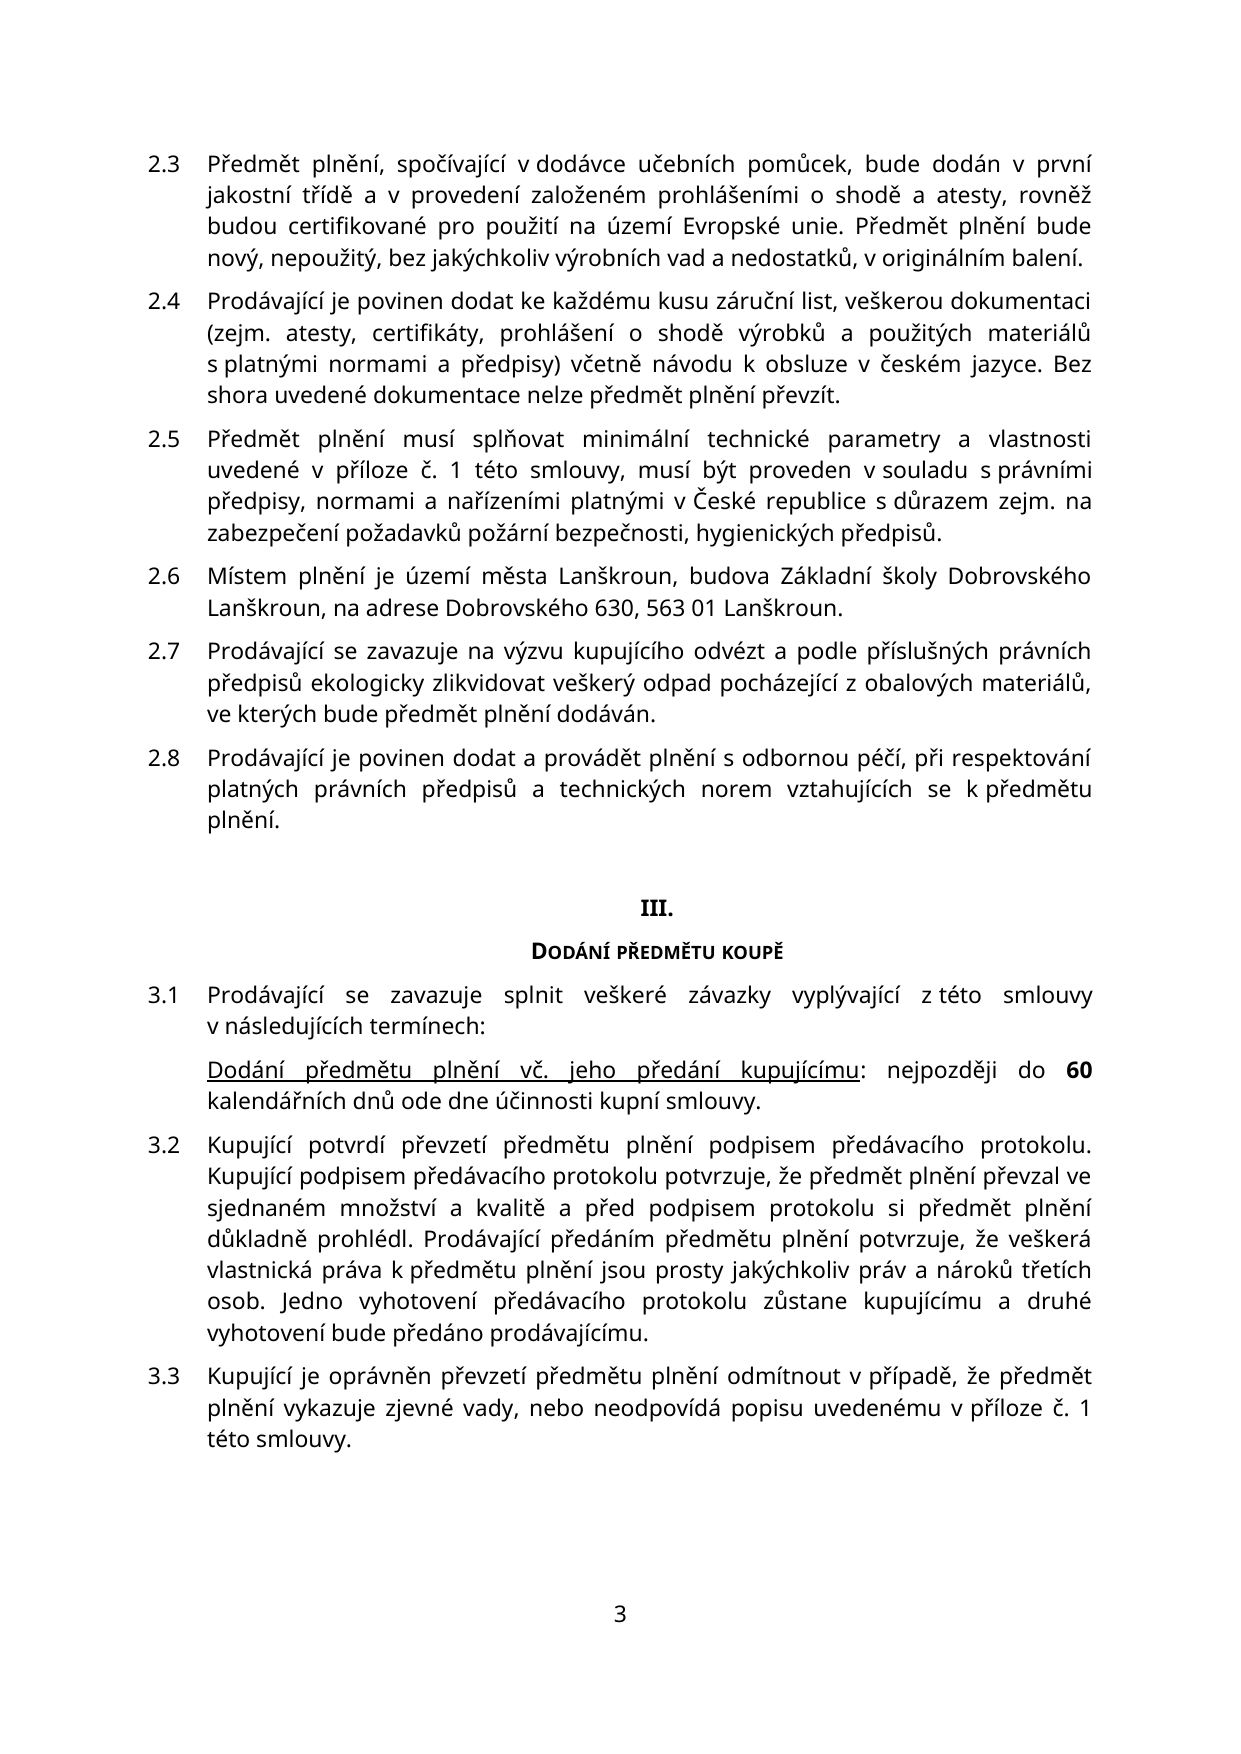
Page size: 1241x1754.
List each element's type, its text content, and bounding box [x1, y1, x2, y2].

list Prodávající je povinen dodat ke každému kusu záruční list, veškerou dokumentaci (zejm. atesty, certifikáty, prohlášení o shodě výrobků a použitých materiálů s platnými normami a předpisy) včetně návodu k obsluze v českém jazyce. Bez shora uvedené dokumentace nelze předmět plnění převzít. [148, 285, 1092, 410]
text III. [221, 891, 1092, 923]
list Prodávající se zavazuje splnit veškeré závazky vyplývající z této smlouvy v následujících termínech: [148, 979, 1092, 1041]
list Kupující potvrdí převzetí předmětu plnění podpisem předávacího protokolu. Kupující podpisem předávacího protokolu potvrzuje, že předmět plnění převzal ve sjednaném množství a kvalitě a před podpisem protokolu si předmět plnění důkladně prohlédl. Prodávající předáním předmětu plnění potvrzuje, že veškerá vlastnická práva k předmětu plnění jsou prosty jakýchkoliv práv a nároků třetích osob. Jedno vyhotovení předávacího protokolu zůstane kupujícímu a druhé vyhotovení bude předáno prodávajícímu. [148, 1129, 1092, 1348]
list Kupující je oprávněn převzetí předmětu plnění odmítnout v případě, že předmět plnění vykazuje zjevné vady, nebo neodpovídá popisu uvedenému v příloze č. 1 této smlouvy. [148, 1360, 1092, 1454]
list Prodávající se zavazuje na výzvu kupujícího odvézt a podle příslušných právních předpisů ekologicky zlikvidovat veškerý odpad pocházející z obalových materiálů, ve kterých bude předmět plnění dodáván. [148, 635, 1092, 729]
list Předmět plnění musí splňovat minimální technické parametry a vlastnosti uvedené v příloze č. 1 této smlouvy, musí být proveden v souladu s právními předpisy, normami a nařízeními platnými v České republice s důrazem zejm. na zabezpečení požadavků požární bezpečnosti, hygienických předpisů. [148, 423, 1092, 548]
list Místem plnění je území města Lanškroun, budova Základní školy Dobrovského Lanškroun, na adrese Dobrovského 630, 563 01 Lanškroun. [148, 560, 1092, 623]
list Prodávající je povinen dodat a provádět plnění s odbornou péčí, při respektování platných právních předpisů a technických norem vztahujících se k předmětu plnění. [148, 741, 1092, 835]
text Dodání předmětu plnění vč. jeho předání kupujícímu: nejpozději do 60 kalendářních dnů ode dne účinnosti kupní smlouvy. [207, 1054, 1092, 1116]
text Dodání předmětu koupě [221, 935, 1092, 966]
list Předmět plnění, spočívající v dodávce učebních pomůcek, bude dodán v první jakostní třídě a v provedení založeném prohlášeními o shodě a atesty, rovněž budou certifikované pro použití na území Evropské unie. Předmět plnění bude nový, nepoužitý, bez jakýchkoliv výrobních vad a nedostatků, v originálním balení. [148, 148, 1092, 273]
